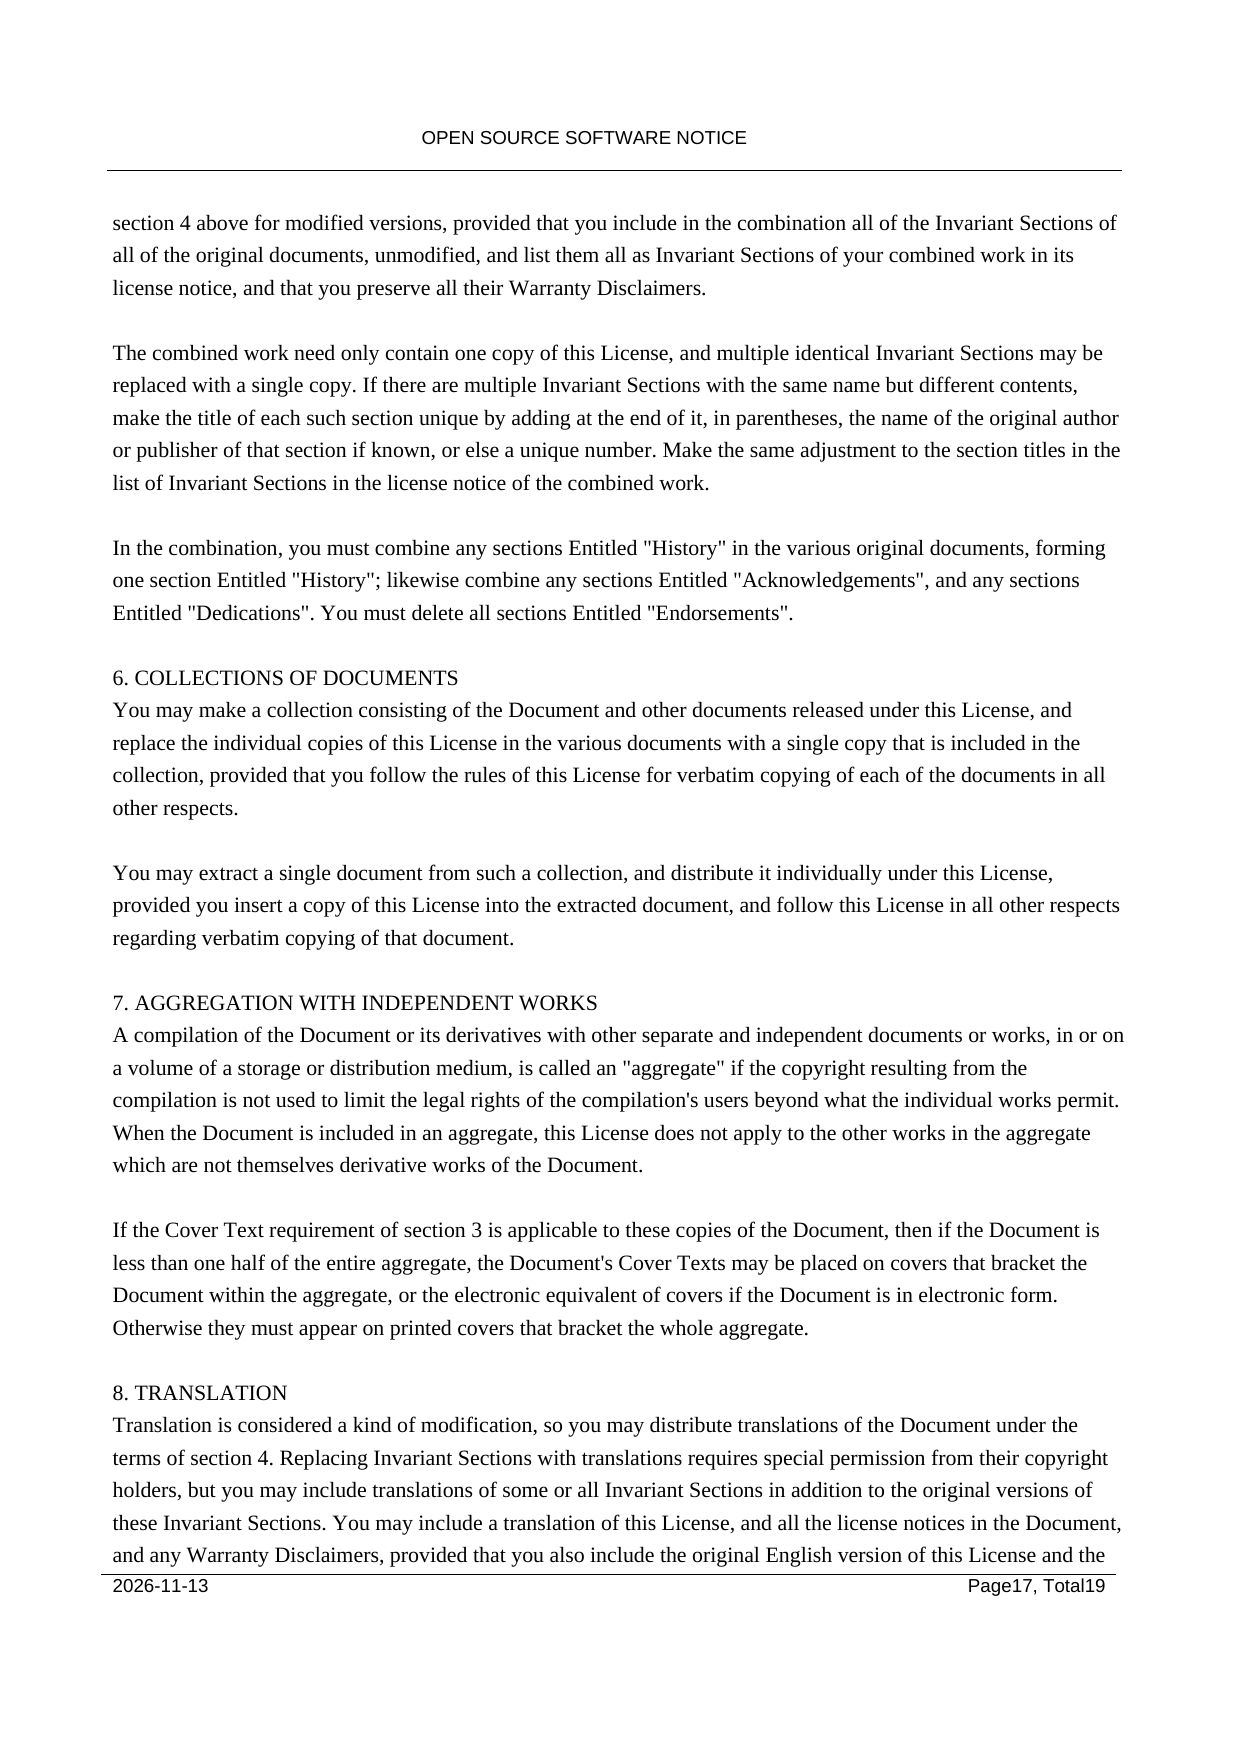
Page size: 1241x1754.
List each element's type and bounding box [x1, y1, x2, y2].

text [112, 206, 1128, 1571]
